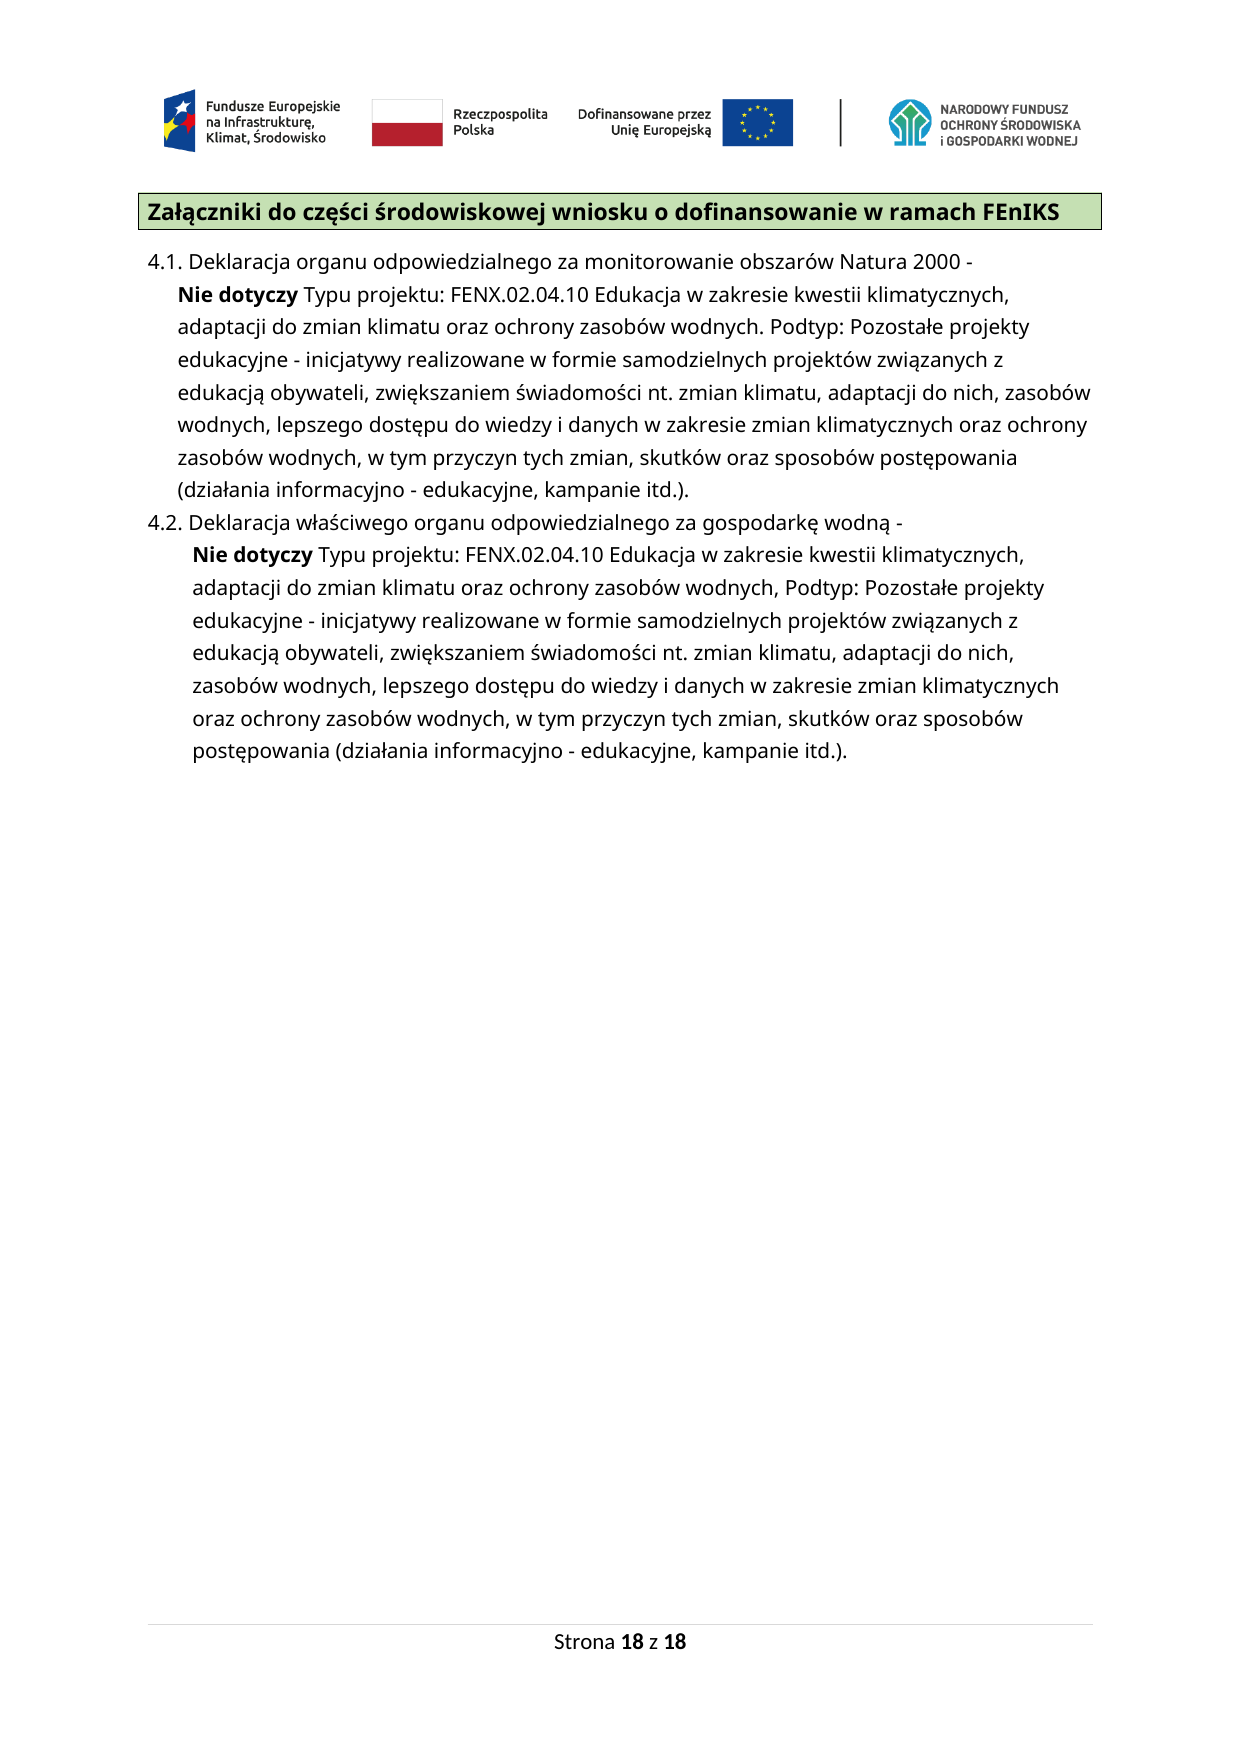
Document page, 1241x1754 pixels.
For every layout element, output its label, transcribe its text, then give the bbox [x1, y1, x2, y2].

picture [147, 73, 1093, 168]
text Załączniki do części środowiskowej wniosku o dofinansowanie w ramach FEnIKS [139, 194, 1101, 229]
text 4.1. Deklaracja organu odpowiedzialnego za monitorowanie obszarów Natura 2000 - [148, 247, 1093, 276]
text 4.2. Deklaracja właściwego organu odpowiedzialnego za gospodarkę wodną - [148, 508, 1093, 536]
text Nie dotyczy Typu projektu: FENX.02.04.10 Edukacja w zakresie kwestii klimatycznych, adaptacji do zmian klimatu oraz ochrony zasobów wodnych, Podtyp: Pozostałe projekty edukacyjne - inicjatywy realizowane w formie samodzielnych projektów związanych z edukacją obywateli, zwiększaniem świadomości nt. zmian klimatu, adaptacji do nich, zasobów wodnych, lepszego dostępu do wiedzy i danych w zakresie zmian klimatycznych oraz ochrony zasobów wodnych, w tym przyczyn tych zmian, skutków oraz sposobów postępowania (działania informacyjno - edukacyjne, kampanie itd.). [192, 541, 1093, 765]
text Nie dotyczy Typu projektu: FENX.02.04.10 Edukacja w zakresie kwestii klimatycznych, adaptacji do zmian klimatu oraz ochrony zasobów wodnych. Podtyp: Pozostałe projekty edukacyjne - inicjatywy realizowane w formie samodzielnych projektów związanych z edukacją obywateli, zwiększaniem świadomości nt. zmian klimatu, adaptacji do nich, zasobów wodnych, lepszego dostępu do wiedzy i danych w zakresie zmian klimatycznych oraz ochrony zasobów wodnych, w tym przyczyn tych zmian, skutków oraz sposobów postępowania (działania informacyjno - edukacyjne, kampanie itd.). [177, 280, 1093, 504]
